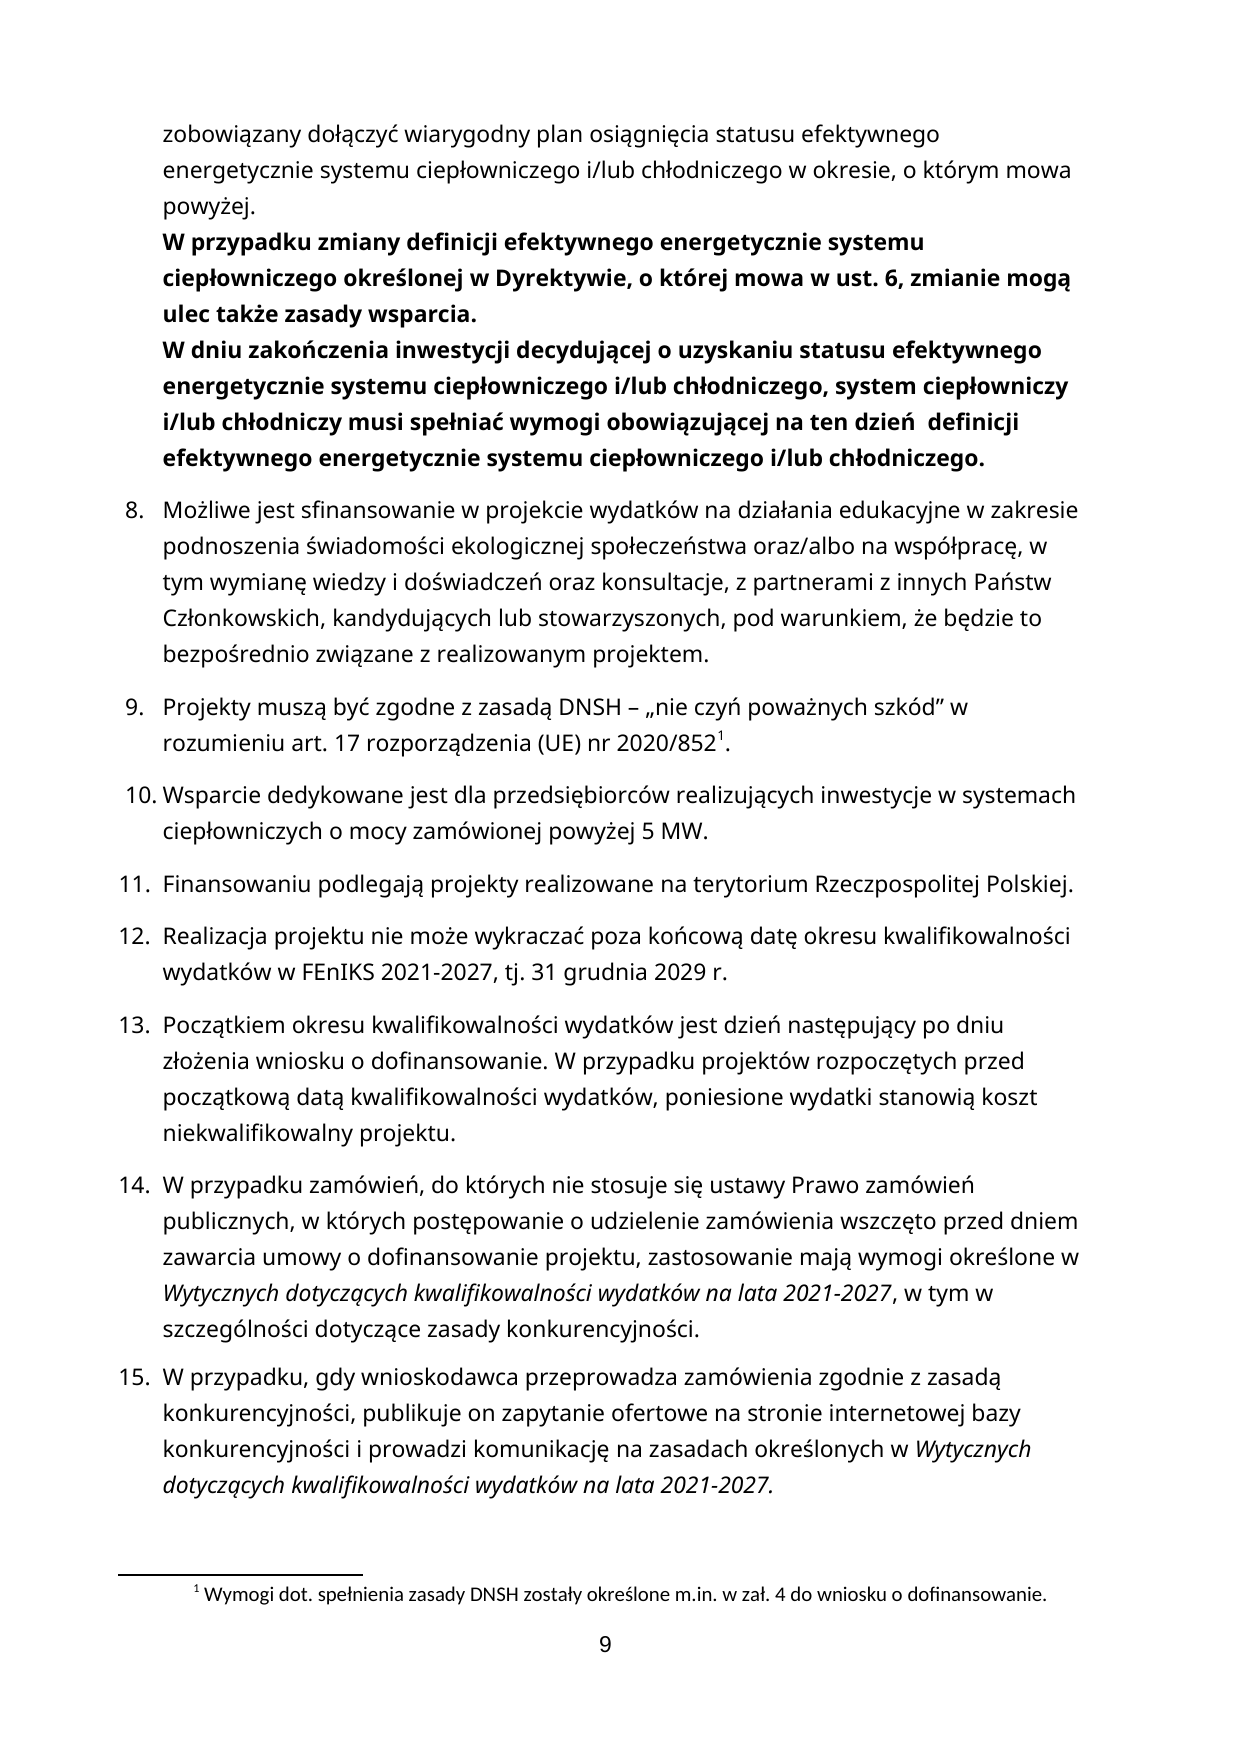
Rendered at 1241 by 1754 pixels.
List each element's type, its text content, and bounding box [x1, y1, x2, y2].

list Możliwe jest sfinansowanie w projekcie wydatków na działania edukacyjne w zakresie podnoszenia świadomości ekologicznej społeczeństwa oraz/albo na współpracę, w tym wymianę wiedzy i doświadczeń oraz konsultacje, z partnerami z innych Państw Członkowskich, kandydujących lub stowarzyszonych, pod warunkiem, że będzie to bezpośrednio związane z realizowanym projektem. [125, 494, 1092, 669]
list Realizacja projektu nie może wykraczać poza końcową datę okresu kwalifikowalności wydatków w FEnIKS 2021-2027, tj. 31 grudnia 2029 r. [118, 920, 1092, 987]
list Finansowaniu podlegają projekty realizowane na terytorium Rzeczpospolitej Polskiej. [118, 868, 1092, 899]
list Wsparcie dedykowane jest dla przedsiębiorców realizujących inwestycje w systemach ciepłowniczych o mocy zamówionej powyżej 5 MW. [125, 779, 1092, 846]
list W przypadku zamówień, do których nie stosuje się ustawy Prawo zamówień publicznych, w których postępowanie o udzielenie zamówienia wszczęto przed dniem zawarcia umowy o dofinansowanie projektu, zastosowanie mają wymogi określone w Wytycznych dotyczących kwalifikowalności wydatków na lata 2021-2027, w tym w szczególności dotyczące zasady konkurencyjności. [118, 1169, 1092, 1344]
list Początkiem okresu kwalifikowalności wydatków jest dzień następujący po dniu złożenia wniosku o dofinansowanie. W przypadku projektów rozpoczętych przed początkową datą kwalifikowalności wydatków, poniesione wydatki stanowią koszt niekwalifikowalny projektu. [118, 1009, 1092, 1148]
list W przypadku, gdy wnioskodawca przeprowadza zamówienia zgodnie z zasadą konkurencyjności, publikuje on zapytanie ofertowe na stronie internetowej bazy konkurencyjności i prowadzi komunikację na zasadach określonych w Wytycznych dotyczących kwalifikowalności wydatków na lata 2021-2027. [118, 1361, 1092, 1500]
list Projekty muszą być zgodne z zasadą DNSH – „nie czyń poważnych szkód” w rozumieniu art. 17 rozporządzenia (UE) nr 2020/852. [125, 691, 1092, 758]
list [125, 118, 1092, 473]
